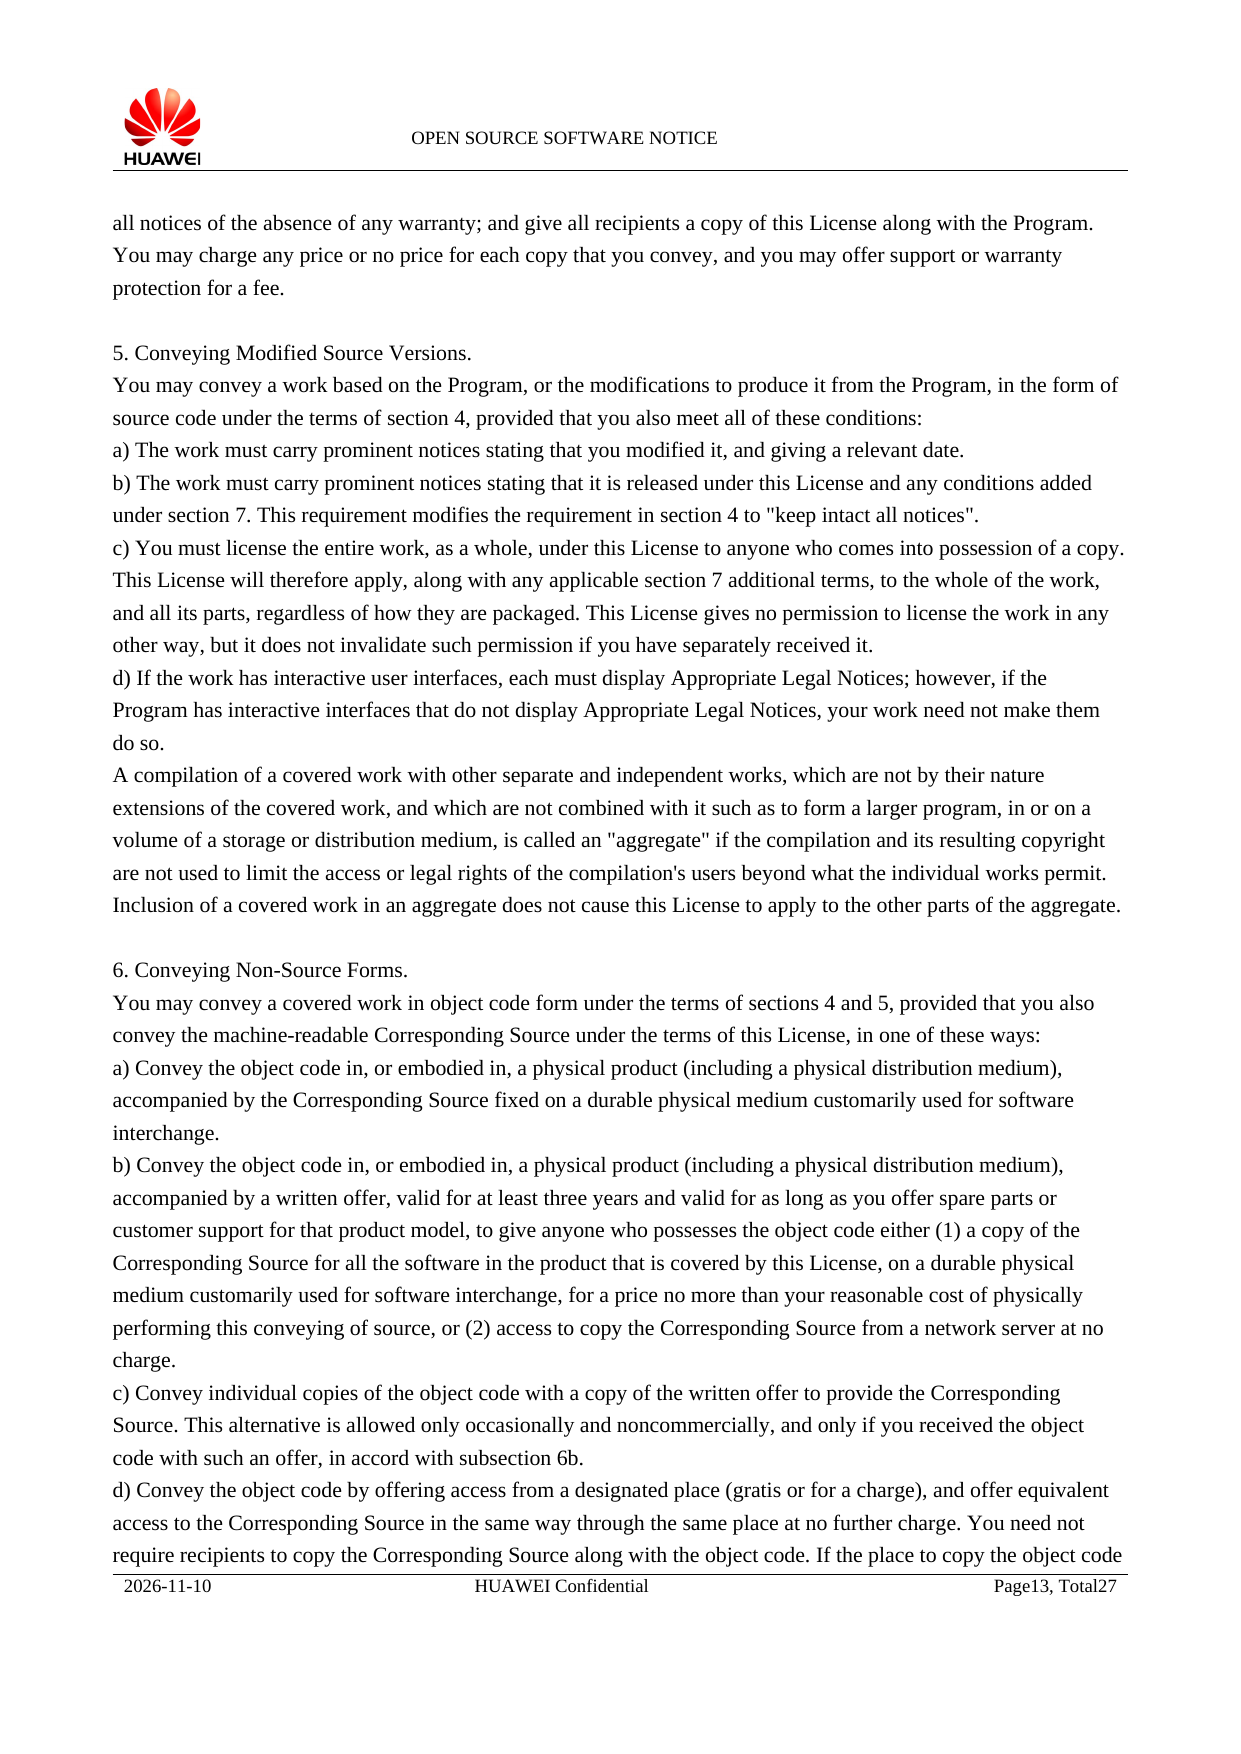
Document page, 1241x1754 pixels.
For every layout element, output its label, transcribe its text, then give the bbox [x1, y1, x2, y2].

text d) If the work has interactive user interfaces, each must display Appropriate Legal Notices; however, if the Program has interactive interfaces that do not display Appropriate Legal Notices, your work need not make them do so. [112, 661, 1128, 759]
text c) You must license the entire work, as a whole, under this License to anyone who comes into possession of a copy. This License will therefore apply, along with any applicable section 7 additional terms, to the whole of the work, and all its parts, regardless of how they are packaged. This License gives no permission to license the work in any other way, but it does not invalidate such permission if you have separately received it. [112, 531, 1128, 661]
text a) The work must carry prominent notices stating that you modified it, and giving a relevant date. [112, 434, 1128, 466]
text You may convey a covered work in object code form under the terms of sections 4 and 5, provided that you also convey the machine-readable Corresponding Source under the terms of this License, in one of these ways: [112, 986, 1128, 1051]
picture [124, 88, 201, 165]
text b) The work must carry prominent notices stating that it is released under this License and any conditions added under section 7. This requirement modifies the requirement in section 4 to "keep intact all notices". [112, 466, 1128, 531]
text c) Convey individual copies of the object code with a copy of the written offer to provide the Corresponding Source. This alternative is allowed only occasionally and noncommercially, and only if you received the object code with such an offer, in accord with subsection 6b. [112, 1376, 1128, 1474]
text a) Convey the object code in, or embodied in, a physical product (including a physical distribution medium), accompanied by the Corresponding Source fixed on a durable physical medium customarily used for software interchange. [112, 1051, 1128, 1149]
text You may convey a work based on the Program, or the modifications to produce it from the Program, in the form of source code under the terms of section 4, provided that you also meet all of these conditions: [112, 369, 1128, 434]
text A compilation of a covered work with other separate and independent works, which are not by their nature extensions of the covered work, and which are not combined with it such as to form a larger program, in or on a volume of a storage or distribution medium, is called an "aggregate" if the compilation and its resulting copyright are not used to limit the access or legal rights of the compilation's users beyond what the individual works permit. Inclusion of a covered work in an aggregate does not cause this License to apply to the other parts of the aggregate. [112, 759, 1128, 921]
text 6. Conveying Non-Source Forms. [112, 954, 1128, 986]
text 5. Conveying Modified Source Versions. [112, 336, 1128, 369]
text b) Convey the object code in, or embodied in, a physical product (including a physical distribution medium), accompanied by a written offer, valid for at least three years and valid for as long as you offer spare parts or customer support for that product model, to give anyone who possesses the object code either (1) a copy of the Corresponding Source for all the software in the product that is covered by this License, on a durable physical medium customarily used for software interchange, for a price no more than your reasonable cost of physically performing this conveying of source, or (2) access to copy the Corresponding Source from a network server at no charge. [112, 1149, 1128, 1376]
text You may charge any price or no price for each copy that you convey, and you may offer support or warranty protection for a fee. [112, 239, 1128, 304]
